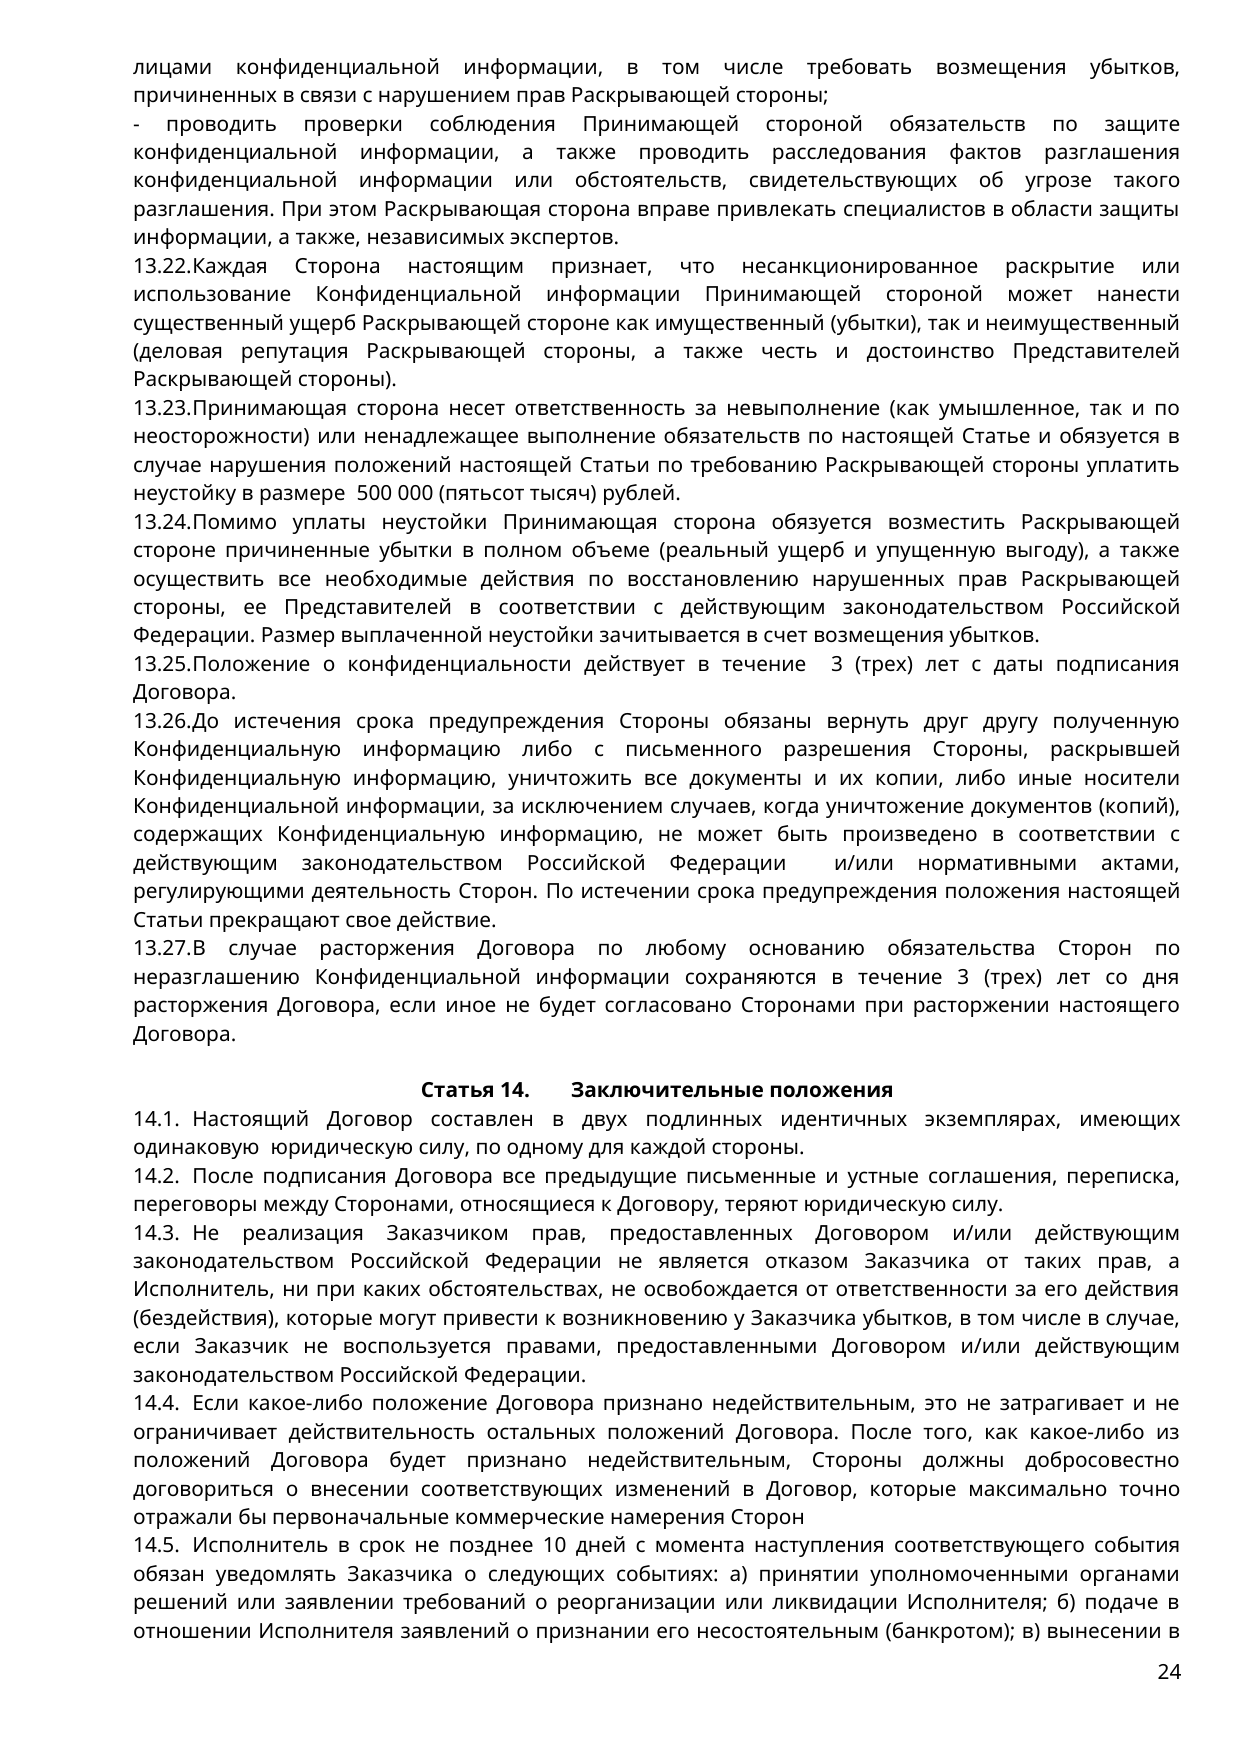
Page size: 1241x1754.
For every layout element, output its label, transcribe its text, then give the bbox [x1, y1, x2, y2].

text - проводить проверки соблюдения Принимающей стороной обязательств по защите конфиденциальной информации, а также проводить расследования фактов разглашения конфиденциальной информации или обстоятельств, свидетельствующих об угрозе такого разглашения. При этом Раскрывающая сторона вправе привлекать специалистов в области защиты информации, а также, независимых экспертов. [133, 109, 1181, 251]
subtitle Заключительные положения [133, 1076, 1181, 1104]
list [133, 1531, 1181, 1644]
list Не реализация Заказчиком прав, предоставленных Договором и/или действующим законодательством Российской Федерации не является отказом Заказчика от таких прав, а Исполнитель, ни при каких обстоятельствах, не освобождается от ответственности за его действия (бездействия), которые могут привести к возникновению у Заказчика убытков, в том числе в случае, если Заказчик не воспользуется правами, предоставленными Договором и/или действующим законодательством Российской Федерации. [133, 1218, 1181, 1388]
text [133, 52, 1181, 109]
list Помимо уплаты неустойки Принимающая сторона обязуется возместить Раскрывающей стороне причиненные убытки в полном объеме (реальный ущерб и упущенную выгоду), а также осуществить все необходимые действия по восстановлению нарушенных прав Раскрывающей стороны, ее Представителей в соответствии с действующим законодательством Российской Федерации. Размер выплаченной неустойки зачитывается в счет возмещения убытков. [133, 507, 1181, 649]
list После подписания Договора все предыдущие письменные и устные соглашения, переписка, переговоры между Сторонами, относящиеся к Договору, теряют юридическую силу. [133, 1161, 1181, 1218]
list Положение о конфиденциальности действует в течение 3 (трех) лет с даты подписания Договора. [133, 649, 1181, 706]
list Принимающая сторона несет ответственность за невыполнение (как умышленное, так и по неосторожности) или ненадлежащее выполнение обязательств по настоящей Статье и обязуется в случае нарушения положений настоящей Статьи по требованию Раскрывающей стороны уплатить неустойку в размере 500 000 (пятьсот тысяч) рублей. [133, 393, 1181, 507]
list Настоящий Договор составлен в двух подлинных идентичных экземплярах, имеющих одинаковую юридическую силу, по одному для каждой стороны. [133, 1104, 1181, 1161]
list Каждая Сторона настоящим признает, что несанкционированное раскрытие или использование Конфиденциальной информации Принимающей стороной может нанести существенный ущерб Раскрывающей стороне как имущественный (убытки), так и неимущественный (деловая репутация Раскрывающей стороны, а также честь и достоинство Представителей Раскрывающей стороны). [133, 251, 1181, 393]
list Если какое-либо положение Договора признано недействительным, это не затрагивает и не ограничивает действительность остальных положений Договора. После того, как какое-либо из положений Договора будет признано недействительным, Стороны должны добросовестно договориться о внесении соответствующих изменений в Договор, которые максимально точно отражали бы первоначальные коммерческие намерения Сторон [133, 1388, 1181, 1531]
list В случае расторжения Договора по любому основанию обязательства Сторон по неразглашению Конфиденциальной информации сохраняются в течение 3 (трех) лет со дня расторжения Договора, если иное не будет согласовано Сторонами при расторжении настоящего Договора. [133, 933, 1181, 1047]
list До истечения срока предупреждения Стороны обязаны вернуть друг другу полученную Конфиденциальную информацию либо с письменного разрешения Стороны, раскрывшей Конфиденциальную информацию, уничтожить все документы и их копии, либо иные носители Конфиденциальной информации, за исключением случаев, когда уничтожение документов (копий), содержащих Конфиденциальную информацию, не может быть произведено в соответствии с действующим законодательством Российской Федерации и/или нормативными актами, регулирующими деятельность Сторон. По истечении срока предупреждения положения настоящей Статьи прекращают свое действие. [133, 706, 1181, 933]
